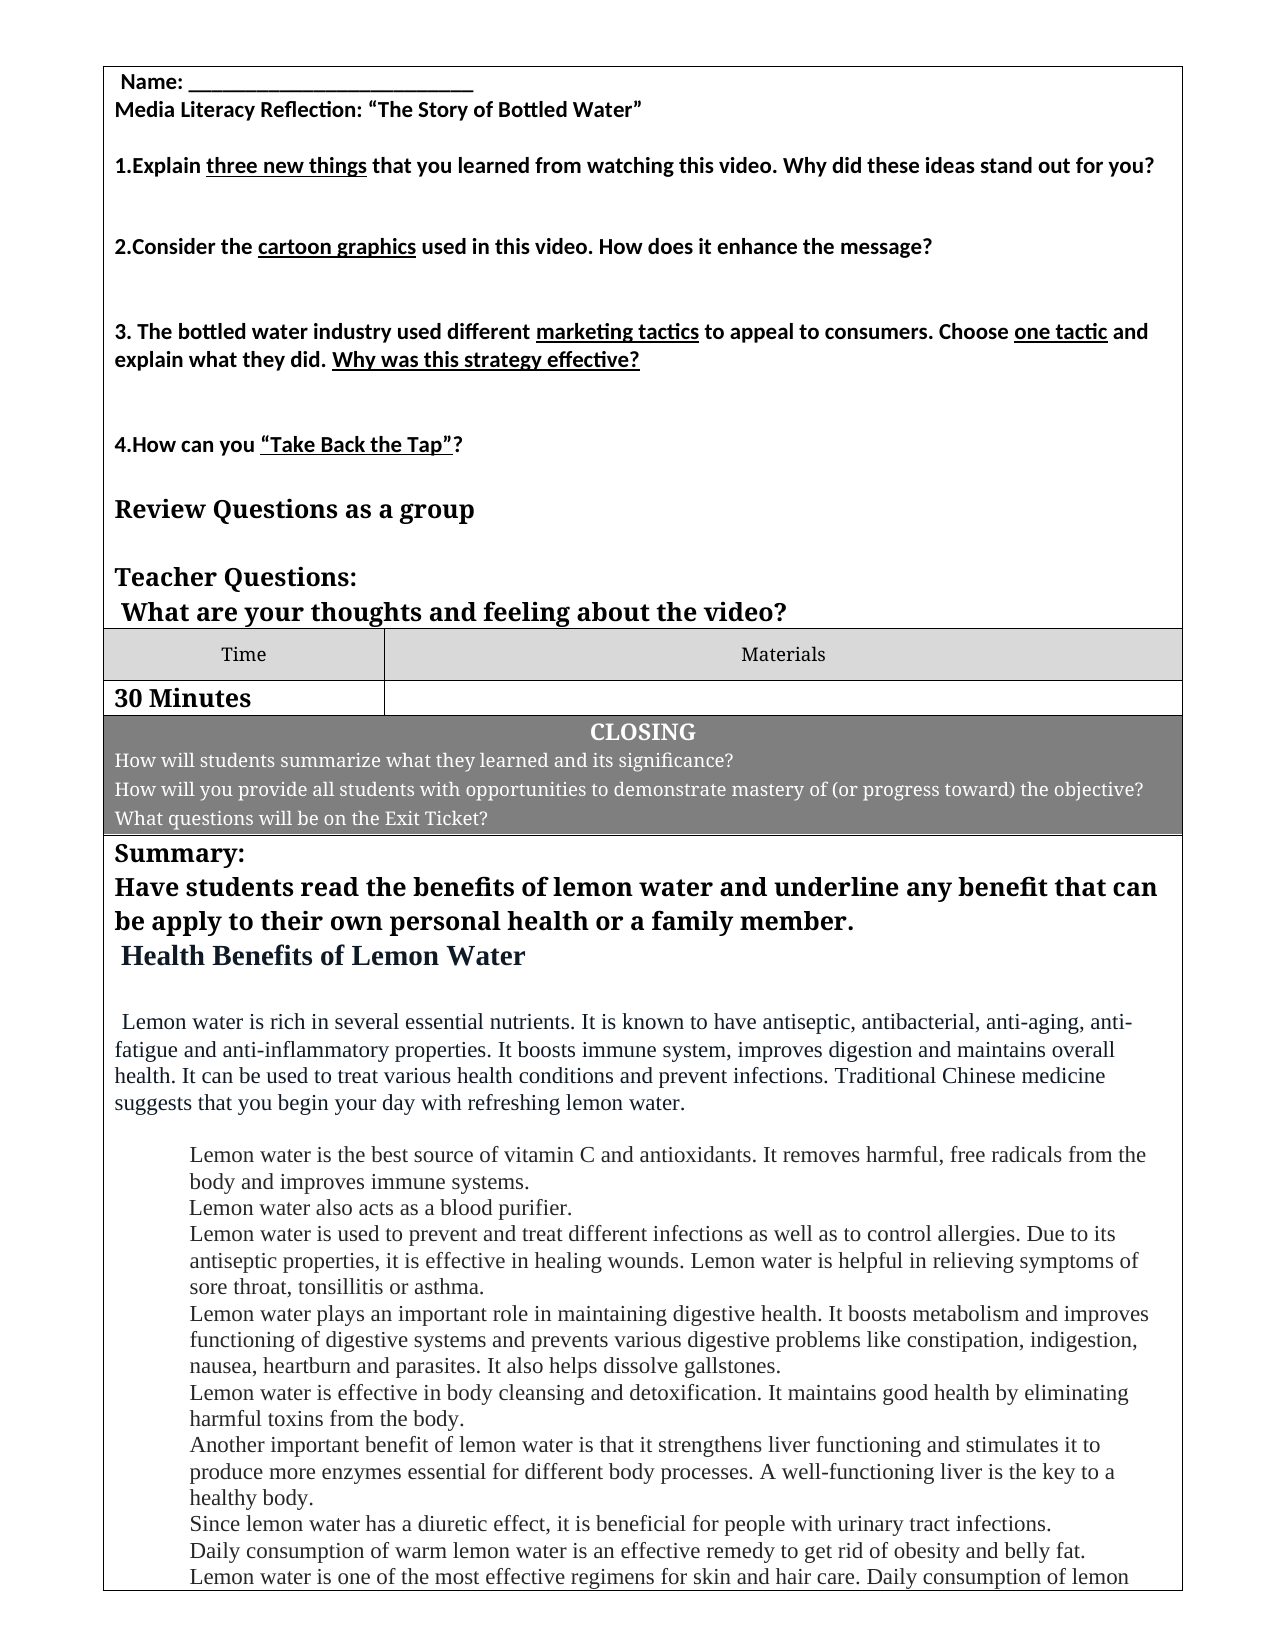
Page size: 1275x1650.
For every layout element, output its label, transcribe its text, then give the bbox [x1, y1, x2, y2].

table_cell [104, 836, 1182, 1589]
table_cell [385, 681, 1182, 715]
table_cell 30 Minutes [104, 681, 384, 715]
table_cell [104, 67, 1182, 628]
table_cell Time [104, 629, 384, 680]
table_cell Materials [385, 629, 1182, 680]
table_cell CLOSING How will students summarize what they learned and its significance? How will you provide all students with opportunities to demonstrate mastery of (or progress toward) the objective? What questions will be on the Exit Ticket? [104, 716, 1182, 834]
